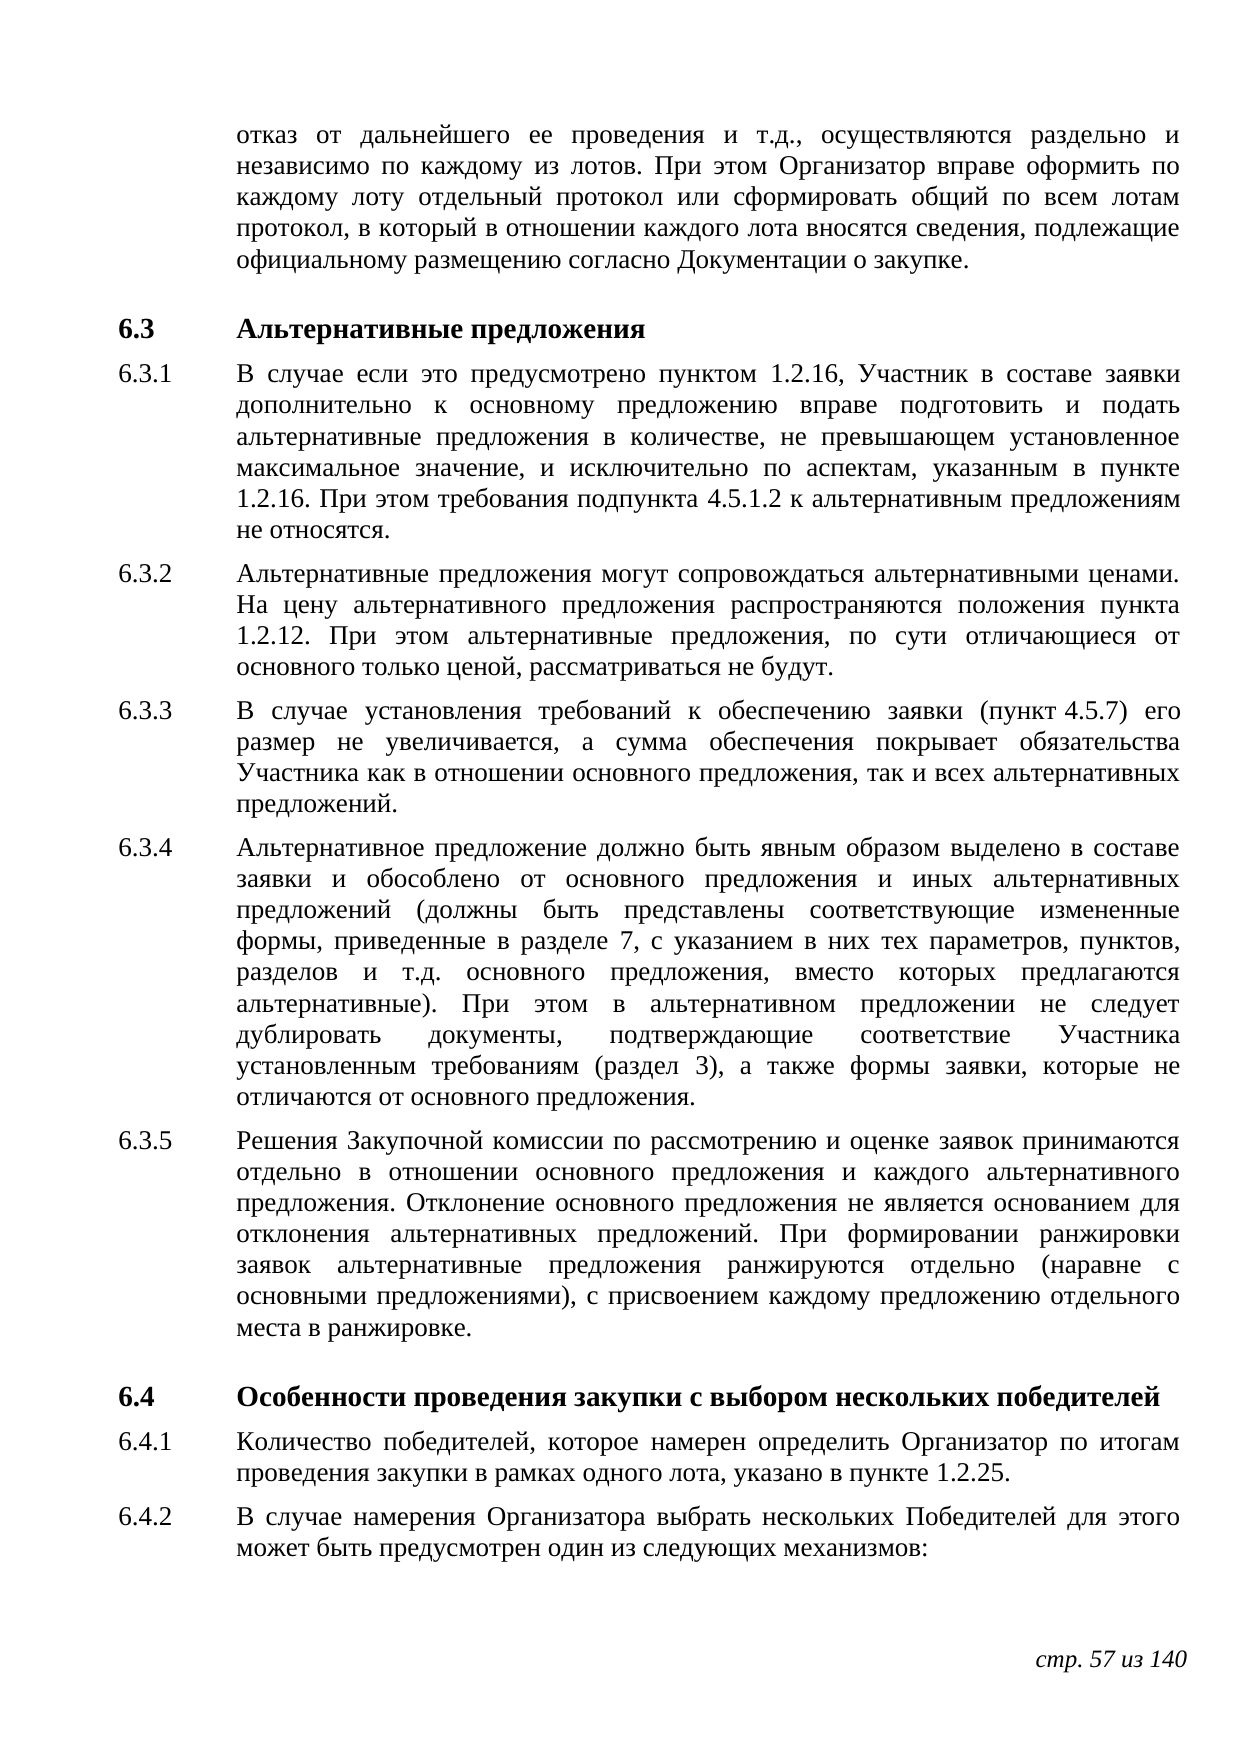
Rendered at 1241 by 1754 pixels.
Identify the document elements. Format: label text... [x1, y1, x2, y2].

subtitle Альтернативные предложения [118, 311, 1181, 345]
text Альтернативное предложение должно быть явным образом выделено в составе заявки и обособлено от основного предложения и иных альтернативных предложений (должны быть представлены соответствующие измененные формы, приведенные в разделе 7, с указанием в них тех параметров, пунктов, разделов и т.д. основного предложения, вместо которых предлагаются альтернативные). При этом в альтернативном предложении не следует дублировать документы, подтверждающие соответствие Участника установленным требованиям (раздел 3), а также формы заявки, которые не отличаются от основного предложения. [118, 831, 1181, 1111]
text Количество победителей, которое намерен определить Организатор по итогам проведения закупки в рамках одного лота, указано в пункте 1.2.25. [118, 1425, 1181, 1488]
text В случае если это предусмотрено пунктом 1.2.16, Участник в составе заявки дополнительно к основному предложению вправе подготовить и подать альтернативные предложения в количестве, не превышающем установленное максимальное значение, и исключительно по аспектам, указанным в пункте 1.2.16. При этом требования подпункта 4.5.1.2 к альтернативным предложениям не относятся. [118, 357, 1181, 544]
text Решения Закупочной комиссии по рассмотрению и оценке заявок принимаются отдельно в отношении основного предложения и каждого альтернативного предложения. Отклонение основного предложения не является основанием для отклонения альтернативных предложений. При формировании ранжировки заявок альтернативные предложения ранжируются отдельно (наравне с основными предложениями), с присвоением каждому предложению отдельного места в ранжировке. [118, 1124, 1181, 1342]
text Альтернативные предложения могут сопровождаться альтернативными ценами. На цену альтернативного предложения распространяются положения пункта 1.2.12. При этом альтернативные предложения, по сути отличающиеся от основного только ценой, рассматриваться не будут. [118, 557, 1181, 681]
subtitle Особенности проведения закупки с выбором нескольких победителей [118, 1379, 1181, 1413]
text В случае установления требований к обеспечению заявки (пункт 4.5.7) его размер не увеличивается, а сумма обеспечения покрывает обязательства Участника как в отношении основного предложения, так и всех альтернативных предложений. [118, 694, 1181, 818]
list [118, 118, 1181, 274]
text В случае намерения Организатора выбрать нескольких Победителей для этого может быть предусмотрен один из следующих механизмов: [118, 1500, 1181, 1562]
